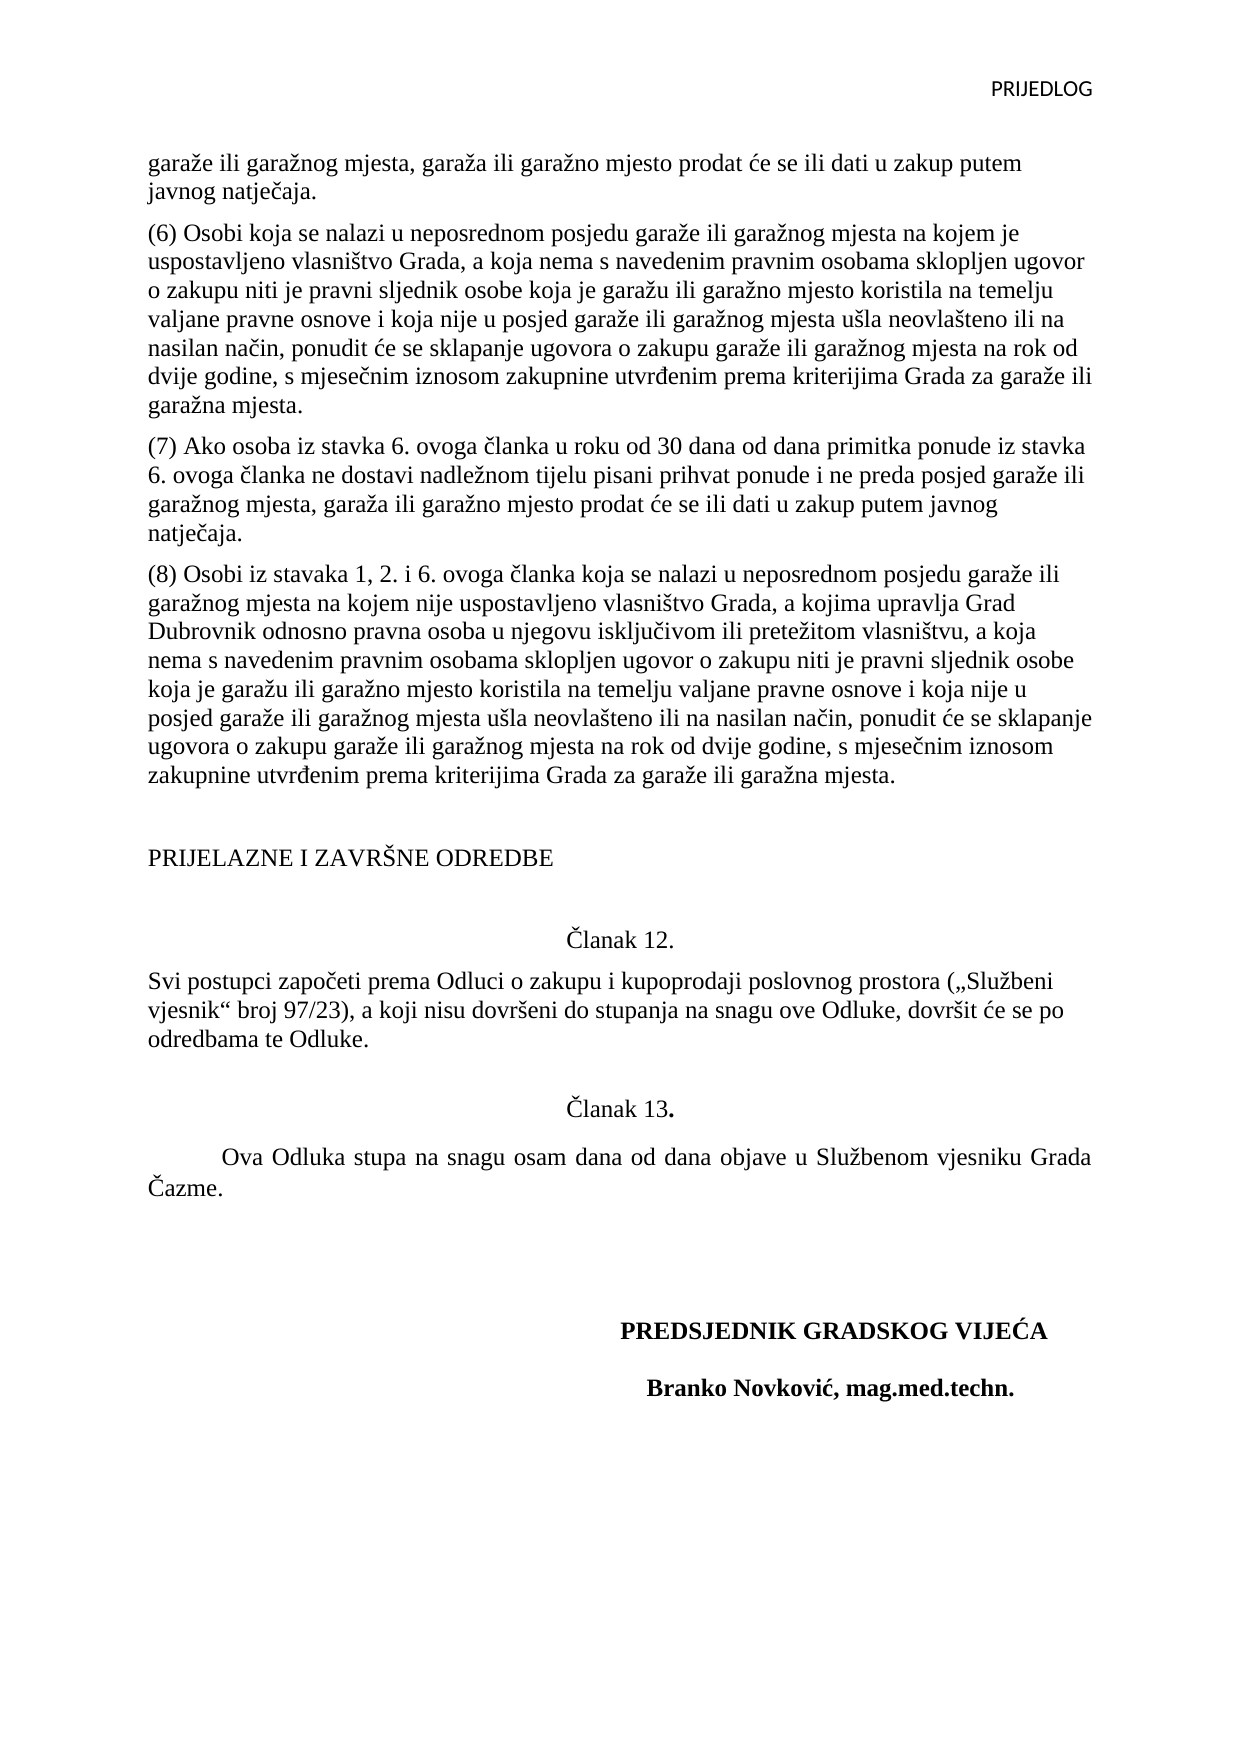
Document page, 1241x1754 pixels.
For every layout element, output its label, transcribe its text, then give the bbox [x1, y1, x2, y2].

text Članak 12. [148, 925, 1093, 954]
text Ova Odluka stupa na snagu osam dana od dana objave u Službenom vjesniku Grada Čazme. [148, 1142, 1093, 1201]
text (8) Osobi iz stavaka 1, 2. i 6. ovoga članka koja se nalazi u neposrednom posjedu garaže ili garažnog mjesta na kojem nije uspostavljeno vlasništvo Grada, a kojima upravlja Grad Dubrovnik odnosno pravna osoba u njegovu isključivom ili pretežitom vlasništvu, a koja nema s navedenim pravnim osobama sklopljen ugovor o zakupu niti je pravni sljednik osobe koja je garažu ili garažno mjesto koristila na temelju valjane pravne osnove i koja nije u posjed garaže ili garažnog mjesta ušla neovlašteno ili na nasilan način, ponudit će se sklapanje ugovora o zakupu garaže ili garažnog mjesta na rok od dvije godine, s mjesečnim iznosom zakupnine utvrđenim prema kriterijima Grada za garaže ili garažna mjesta. [148, 559, 1093, 789]
text PRIJELAZNE I ZAVRŠNE ODREDBE [148, 843, 1093, 871]
text Članak 13. [148, 1094, 1093, 1123]
text (6) Osobi koja se nalazi u neposrednom posjedu garaže ili garažnog mjesta na kojem je uspostavljeno vlasništvo Grada, a koja nema s navedenim pravnim osobama sklopljen ugovor o zakupu niti je pravni sljednik osobe koja je garažu ili garažno mjesto koristila na temelju valjane pravne osnove i koja nije u posjed garaže ili garažnog mjesta ušla neovlašteno ili na nasilan način, ponudit će se sklapanje ugovora o zakupu garaže ili garažnog mjesta na rok od dvije godine, s mjesečnim iznosom zakupnine utvrđenim prema kriterijima Grada za garaže ili garažna mjesta. [148, 218, 1093, 419]
text PREDSJEDNIK GRADSKOG VIJEĆA [620, 1316, 1113, 1344]
text (7) Ako osoba iz stavka 6. ovoga članka u roku od 30 dana od dana primitka ponude iz stavka 6. ovoga članka ne dostavi nadležnom tijelu pisani prihvat ponude i ne preda posjed garaže ili garažnog mjesta, garaža ili garažno mjesto prodat će se ili dati u zakup putem javnog natječaja. [148, 431, 1093, 546]
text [148, 148, 1093, 205]
text Svi postupci započeti prema Odluci o zakupu i kupoprodaji poslovnog prostora („Službeni vjesnik“ broj 97/23), a koji nisu dovršeni do stupanja na snagu ove Odluke, dovršit će se po odredbama te Odluke. [148, 966, 1093, 1053]
text Branko Novković, mag.med.techn. [148, 1373, 1113, 1402]
